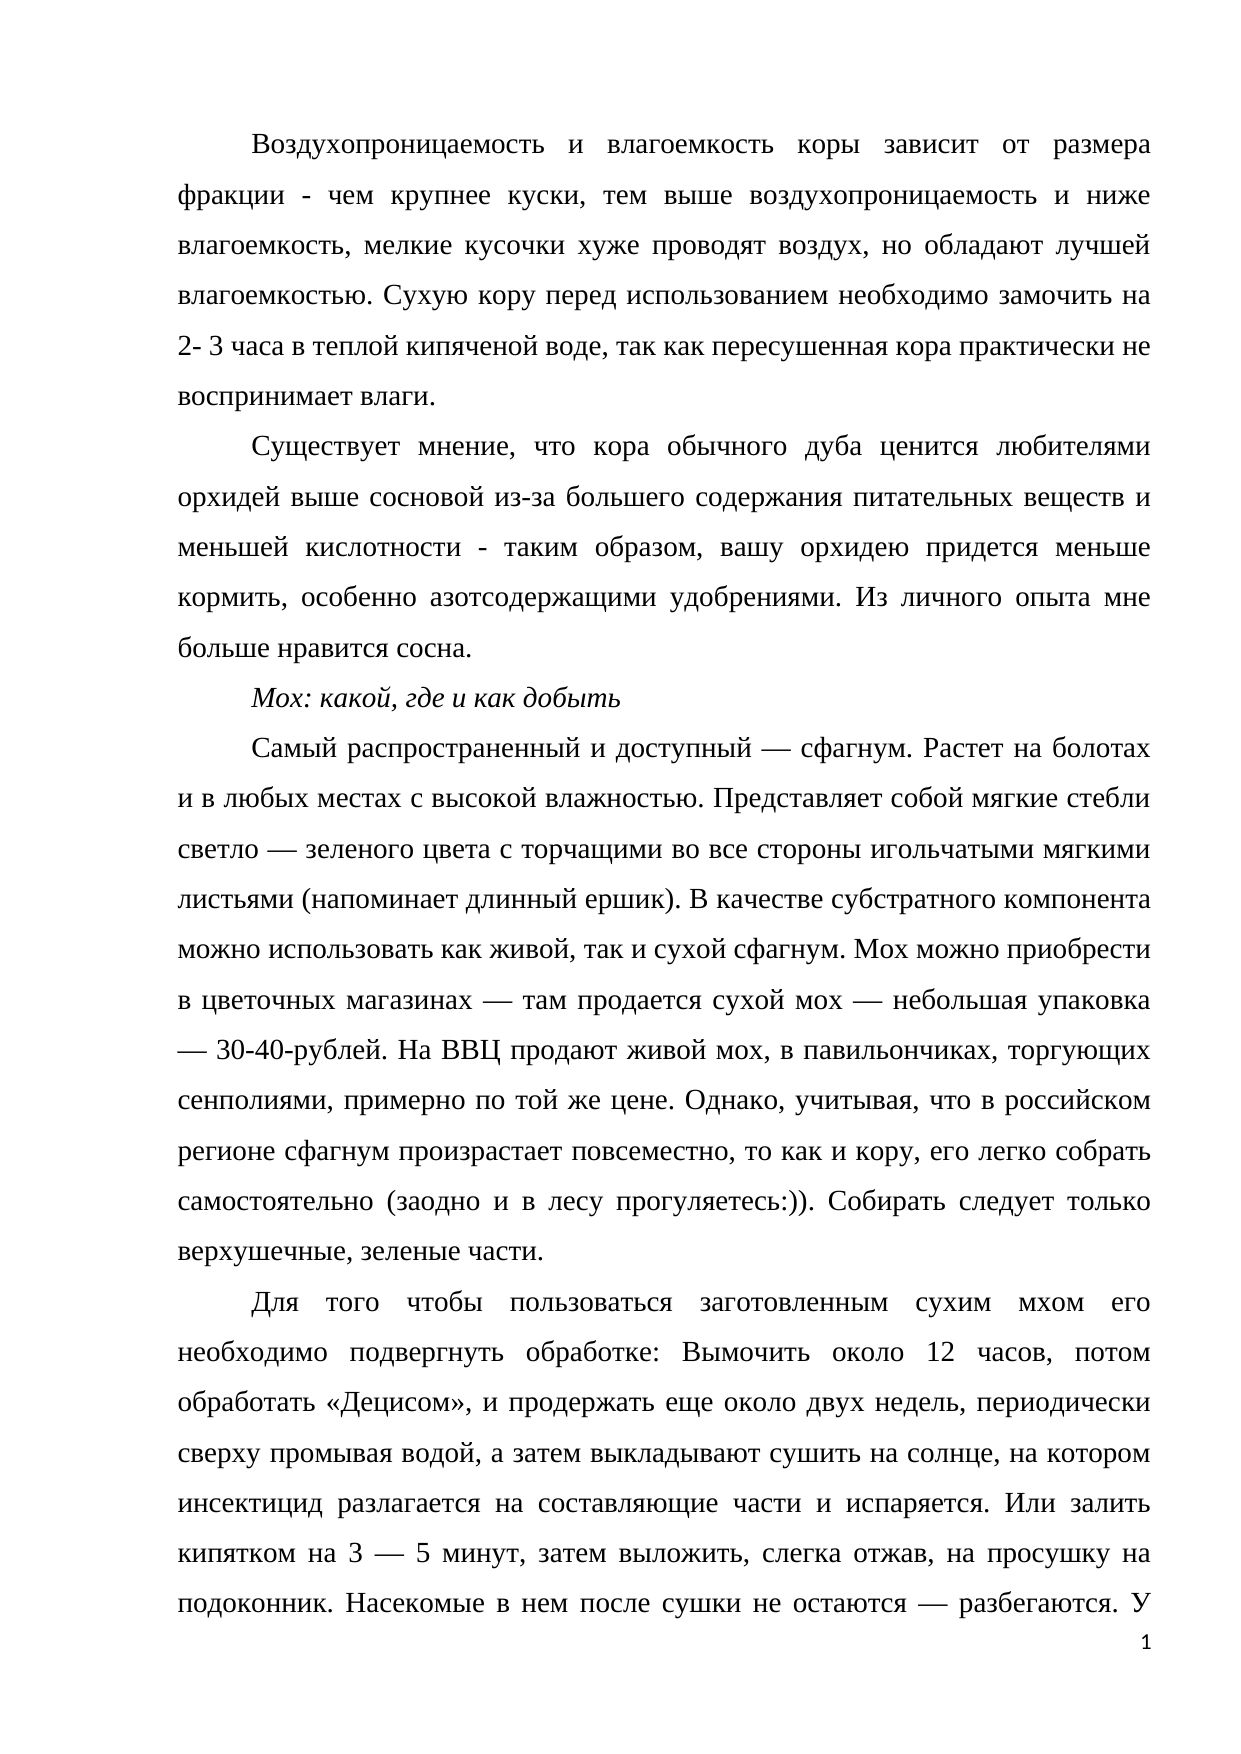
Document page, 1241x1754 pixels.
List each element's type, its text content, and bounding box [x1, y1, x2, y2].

text Существует мнение, что кора обычного дуба ценится любителями орхидей выше сосновой из-за большего содержания питательных веществ и меньшей кислотности - таким образом, вашу орхидею придется меньше кормить, особенно азотсодержащими удобрениями. Из личного опыта мне больше нравится сосна. [177, 428, 1152, 663]
subtitle Мох: какой, где и как добыть [177, 680, 1152, 713]
text Самый распространенный и доступный — сфагнум. Растет на болотах и в любых местах с высокой влажностью. Представляет собой мягкие стебли светло — зеленого цвета с торчащими во все стороны игольчатыми мягкими листьями (напоминает длинный ершик). В качестве субстратного компонента можно использовать как живой, так и сухой сфагнум. Мох можно приобрести в цветочных магазинах — там продается сухой мох — небольшая упаковка — 30-40-рублей. На ВВЦ продают живой мох, в павильончиках, торгующих сенполиями, примерно по той же цене. Однако, учитывая, что в российском регионе сфагнум произрастает повсеместно, то как и кору, его легко собрать самостоятельно (заодно и в лесу прогуляетесь:)). Собирать следует только верхушечные, зеленые части. [177, 730, 1152, 1267]
text Воздухопроницаемость и влагоемкость коры зависит от размера фракции - чем крупнее куски, тем выше воздухопроницаемость и ниже влагоемкость, мелкие кусочки хуже проводят воздух, но обладают лучшей влагоемкостью. Сухую кору перед использованием необходимо замочить на 2- 3 часа в теплой кипяченой воде, так как пересушенная кора практически не воспринимает влаги. [177, 127, 1152, 412]
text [177, 1284, 1152, 1619]
